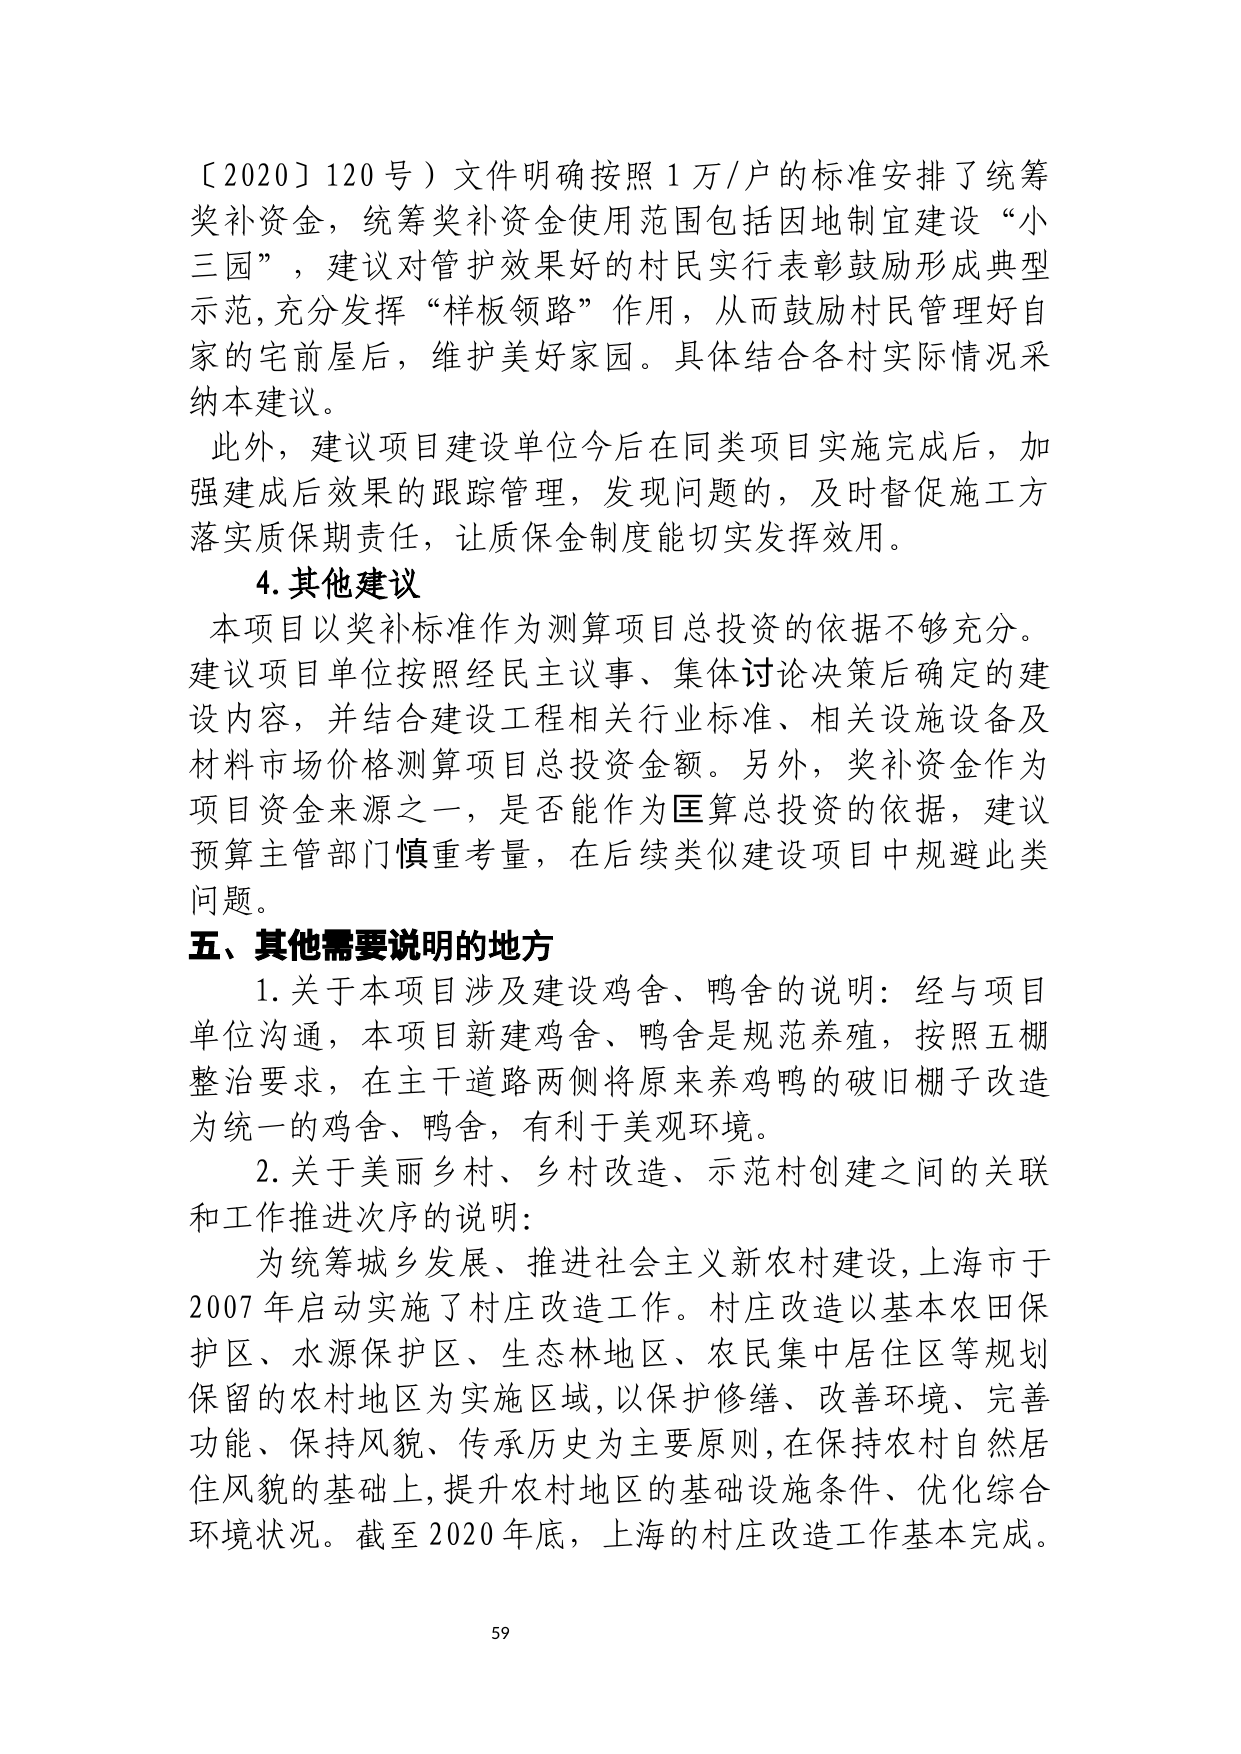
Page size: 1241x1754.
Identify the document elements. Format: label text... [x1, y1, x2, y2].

text 此外，建议项目建设单位今后在同类项目实施完成后，加强建成后效果的跟踪管理，发现问题的，及时督促施工方落实质保期责任，让质保金制度能切实发挥效用。 [187, 422, 1053, 558]
list 4.其他建议 [187, 558, 1053, 603]
list 1.关于本项目涉及建设鸡舍、鸭舍的说明：经与项目单位沟通，本项目新建鸡舍、鸭舍是规范养殖，按照五棚整治要求，在主干道路两侧将原来养鸡鸭的破旧棚子改造为统一的鸡舍、鸭舍，有利于美观环境。 [187, 966, 1053, 1147]
text 本项目以奖补标准作为测算项目总投资的依据不够充分。建议项目单位按照经民主议事、集体讨论决策后确定的建设内容，并结合建设工程相关行业标准、相关设施设备及材料市场价格测算项目总投资金额。另外，奖补资金作为项目资金来源之一，是否能作为匡算总投资的依据，建议预算主管部门慎重考量，在后续类似建设项目中规避此类问题。 [187, 603, 1053, 920]
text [187, 150, 1053, 422]
subtitle 其他需要说明的地方 [187, 920, 1053, 966]
list 为统筹城乡发展、推进社会主义新农村建设,上海市于2007年启动实施了村庄改造工作。村庄改造以基本农田保护区、水源保护区、生态林地区、农民集中居住区等规划保留的农村地区为实施区域,以保护修缮、改善环境、完善功能、保持风貌、传承历史为主要原则,在保持农村自然居住风貌的基础上,提升农村地区的基础设施条件、优化综合环境状况。截至2020年底，上海的村庄改造工作基本完成。 [187, 1237, 1053, 1555]
list 2.关于美丽乡村、乡村改造、示范村创建之间的关联和工作推进次序的说明： [187, 1147, 1053, 1237]
